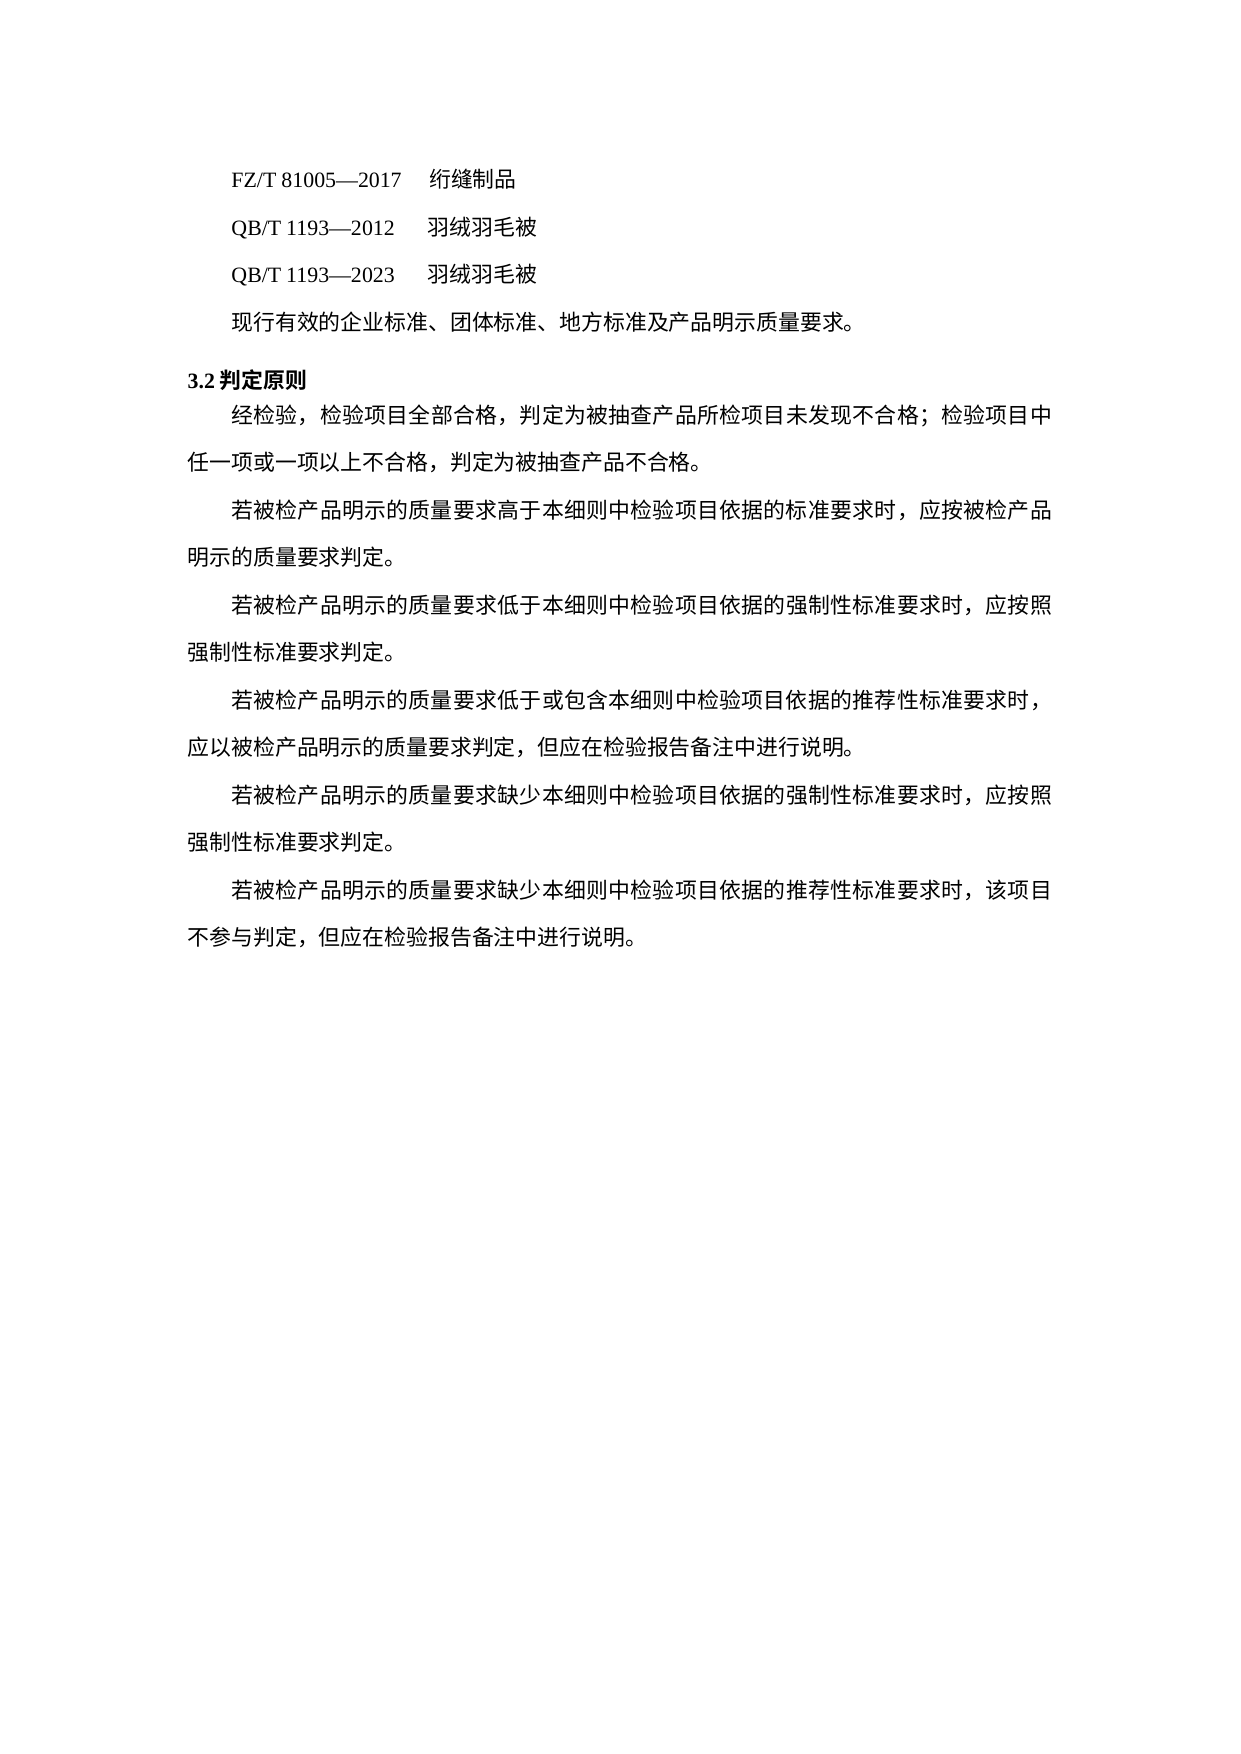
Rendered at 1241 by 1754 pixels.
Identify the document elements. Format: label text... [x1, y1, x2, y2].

text QB/T 1193—2012 羽绒羽毛被 [187, 209, 1053, 241]
text 经检验，检验项目全部合格，判定为被抽查产品所检项目未发现不合格；检验项目中任一项或一项以上不合格，判定为被抽查产品不合格。 [187, 398, 1053, 477]
text 3.2判定原则 [187, 352, 1053, 398]
text 若被检产品明示的质量要求低于本细则中检验项目依据的强制性标准要求时，应按照强制性标准要求判定。 [187, 588, 1053, 667]
text QB/T 1193—2023 羽绒羽毛被 [187, 257, 1053, 289]
text 若被检产品明示的质量要求缺少本细则中检验项目依据的推荐性标准要求时，该项目不参与判定，但应在检验报告备注中进行说明。 [187, 873, 1053, 952]
text 现行有效的企业标准、团体标准、地方标准及产品明示质量要求。 [187, 304, 1053, 336]
text 若被检产品明示的质量要求低于或包含本细则中检验项目依据的推荐性标准要求时，应以被检产品明示的质量要求判定，但应在检验报告备注中进行说明。 [187, 683, 1053, 762]
text 若被检产品明示的质量要求缺少本细则中检验项目依据的强制性标准要求时，应按照强制性标准要求判定。 [187, 778, 1053, 857]
text FZ/T 81005—2017 绗缝制品 [187, 162, 1053, 194]
text 若被检产品明示的质量要求高于本细则中检验项目依据的标准要求时，应按被检产品明示的质量要求判定。 [187, 493, 1053, 572]
